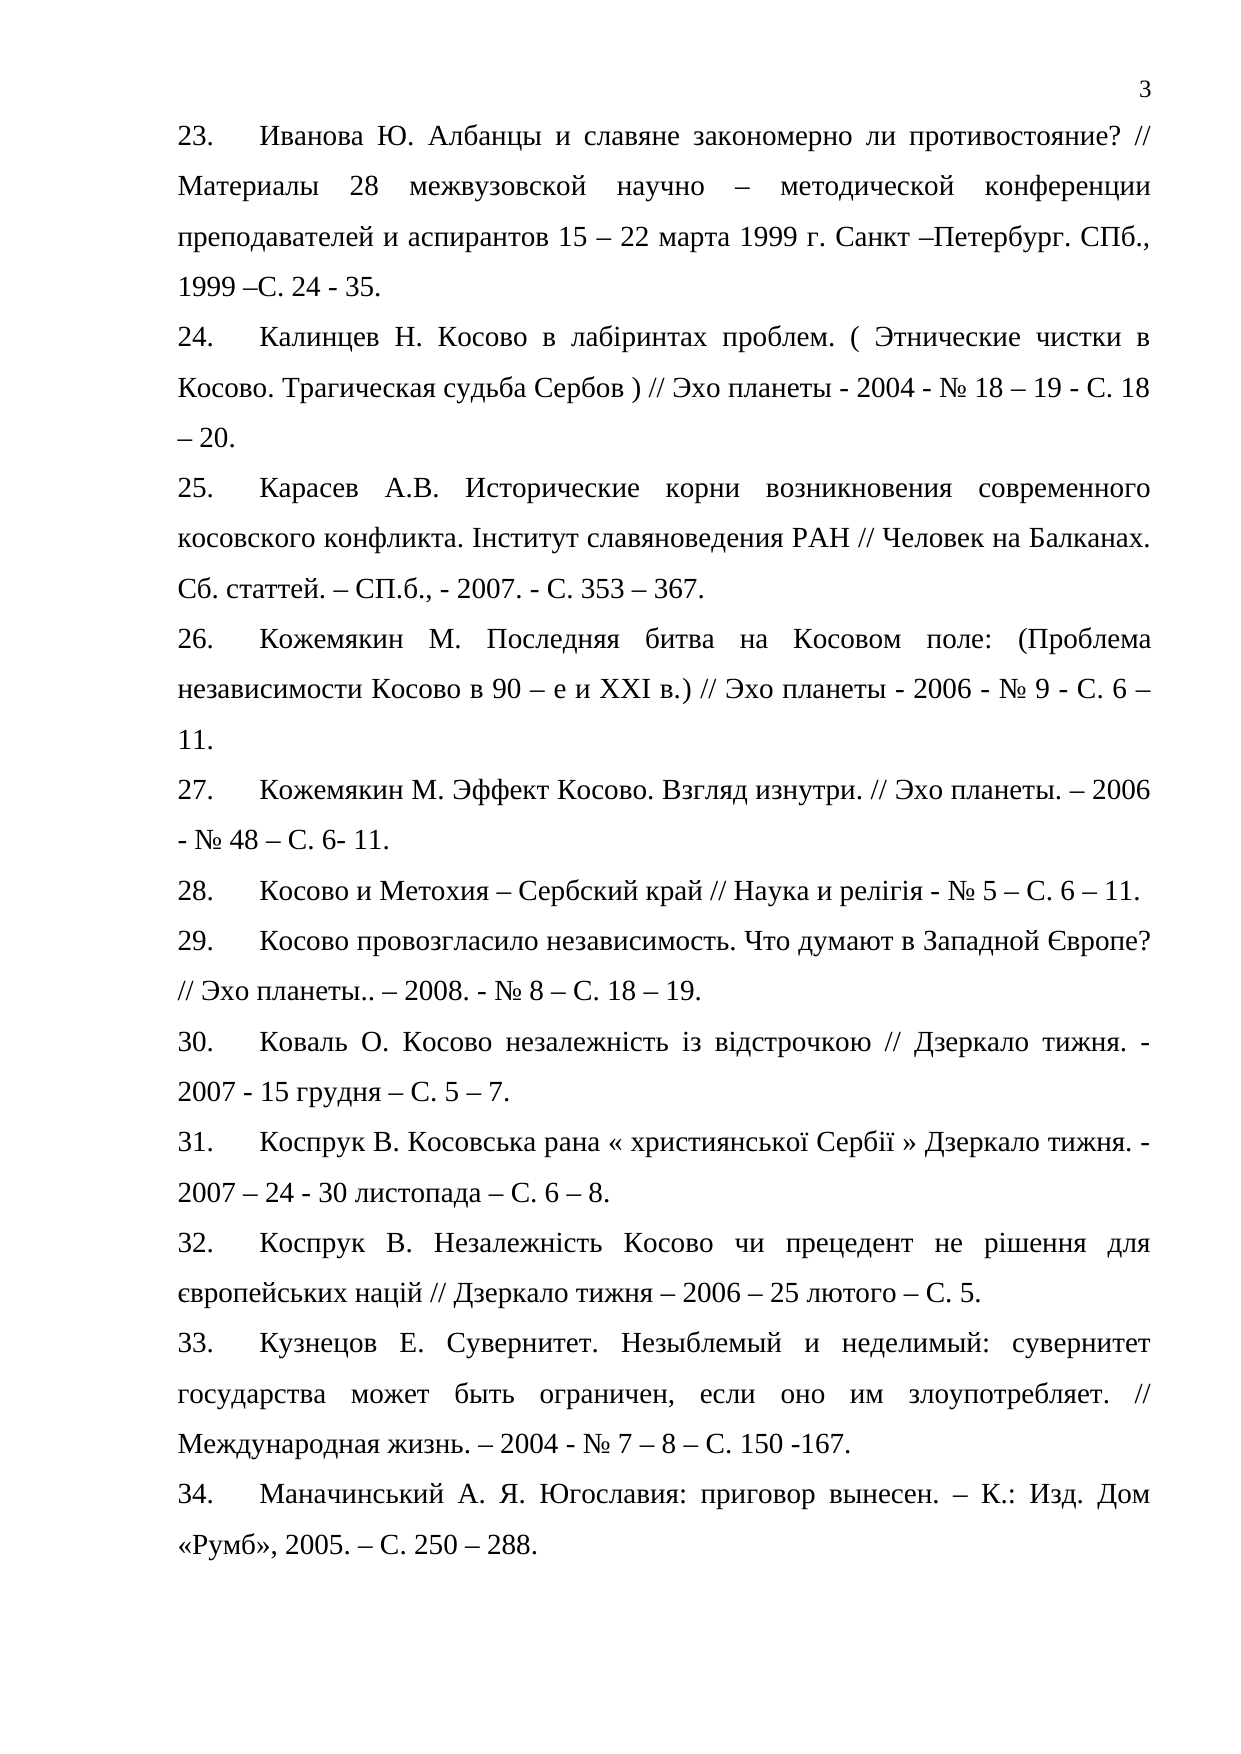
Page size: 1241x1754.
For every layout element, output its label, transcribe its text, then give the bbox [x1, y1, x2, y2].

list Коспрук В. Косовська рана « християнської Сербії » Дзеркало тижня. - 2007 – 24 - 30 листопада – С. 6 – 8. [177, 1124, 1152, 1208]
list Кузнецов Е. Сувернитет. Незыблемый и неделимый: сувернитет государства может быть ограничен, если оно им злоупотребляет. // Международная жизнь. – 2004 - № 7 – 8 – С. 150 -167. [177, 1326, 1152, 1460]
list Иванова Ю. Албанцы и славяне закономерно ли противостояние? // Материалы 28 межвузовской научно – методической конференции преподавателей и аспирантов 15 – 22 марта . Санкт –Петербург. СПб., 1999 –С. 24 - 35. [177, 118, 1152, 303]
list Косово и Метохия – Сербский край // Наука и релігія - № 5 – С. 6 – 11. [177, 873, 1152, 906]
list Косово провозгласило независимость. Что думают в Западной Європе? // Эхо планеты.. – 2008. - № 8 – С. 18 – 19. [177, 923, 1152, 1007]
list Маначинський А. Я. Югославия: приговор вынесен. – К.: Изд. Дом «Румб», 2005. – С. 250 – 288. [177, 1477, 1152, 1560]
list Карасев А.В. Исторические корни возникновения современного косовского конфликта. Інститут славяноведения РАН // Человек на Балканах. Сб. статтей. – СП.б., - 2007. - С. 353 – 367. [177, 470, 1152, 604]
list Кожемякин М. Эффект Косово. Взгляд изнутри. // Эхо планеты. – 2006 - № 48 – С. 6- 11. [177, 772, 1152, 856]
list Коспрук В. Незалежність Косово чи прецедент не рішення для європейських націй // Дзеркало тижня – 2006 – 25 лютого – С. 5. [177, 1225, 1152, 1309]
list Калинцев Н. Косово в лабіринтах проблем. ( Этнические чистки в Косово. Трагическая судьба Сербов ) // Эхо планеты - 2004 - № 18 – 19 - С. 18 – 20. [177, 319, 1152, 453]
list Коваль О. Косово незалежність із відстрочкою // Дзеркало тижня. - 2007 - 15 грудня – С. 5 – 7. [177, 1024, 1152, 1108]
list Кожемякин М. Последняя битва на Косовом поле: (Проблема независимости Косово в 90 – е и ХХІ в.) // Эхо планеты - 2006 - № 9 - С. 6 – 11. [177, 621, 1152, 755]
